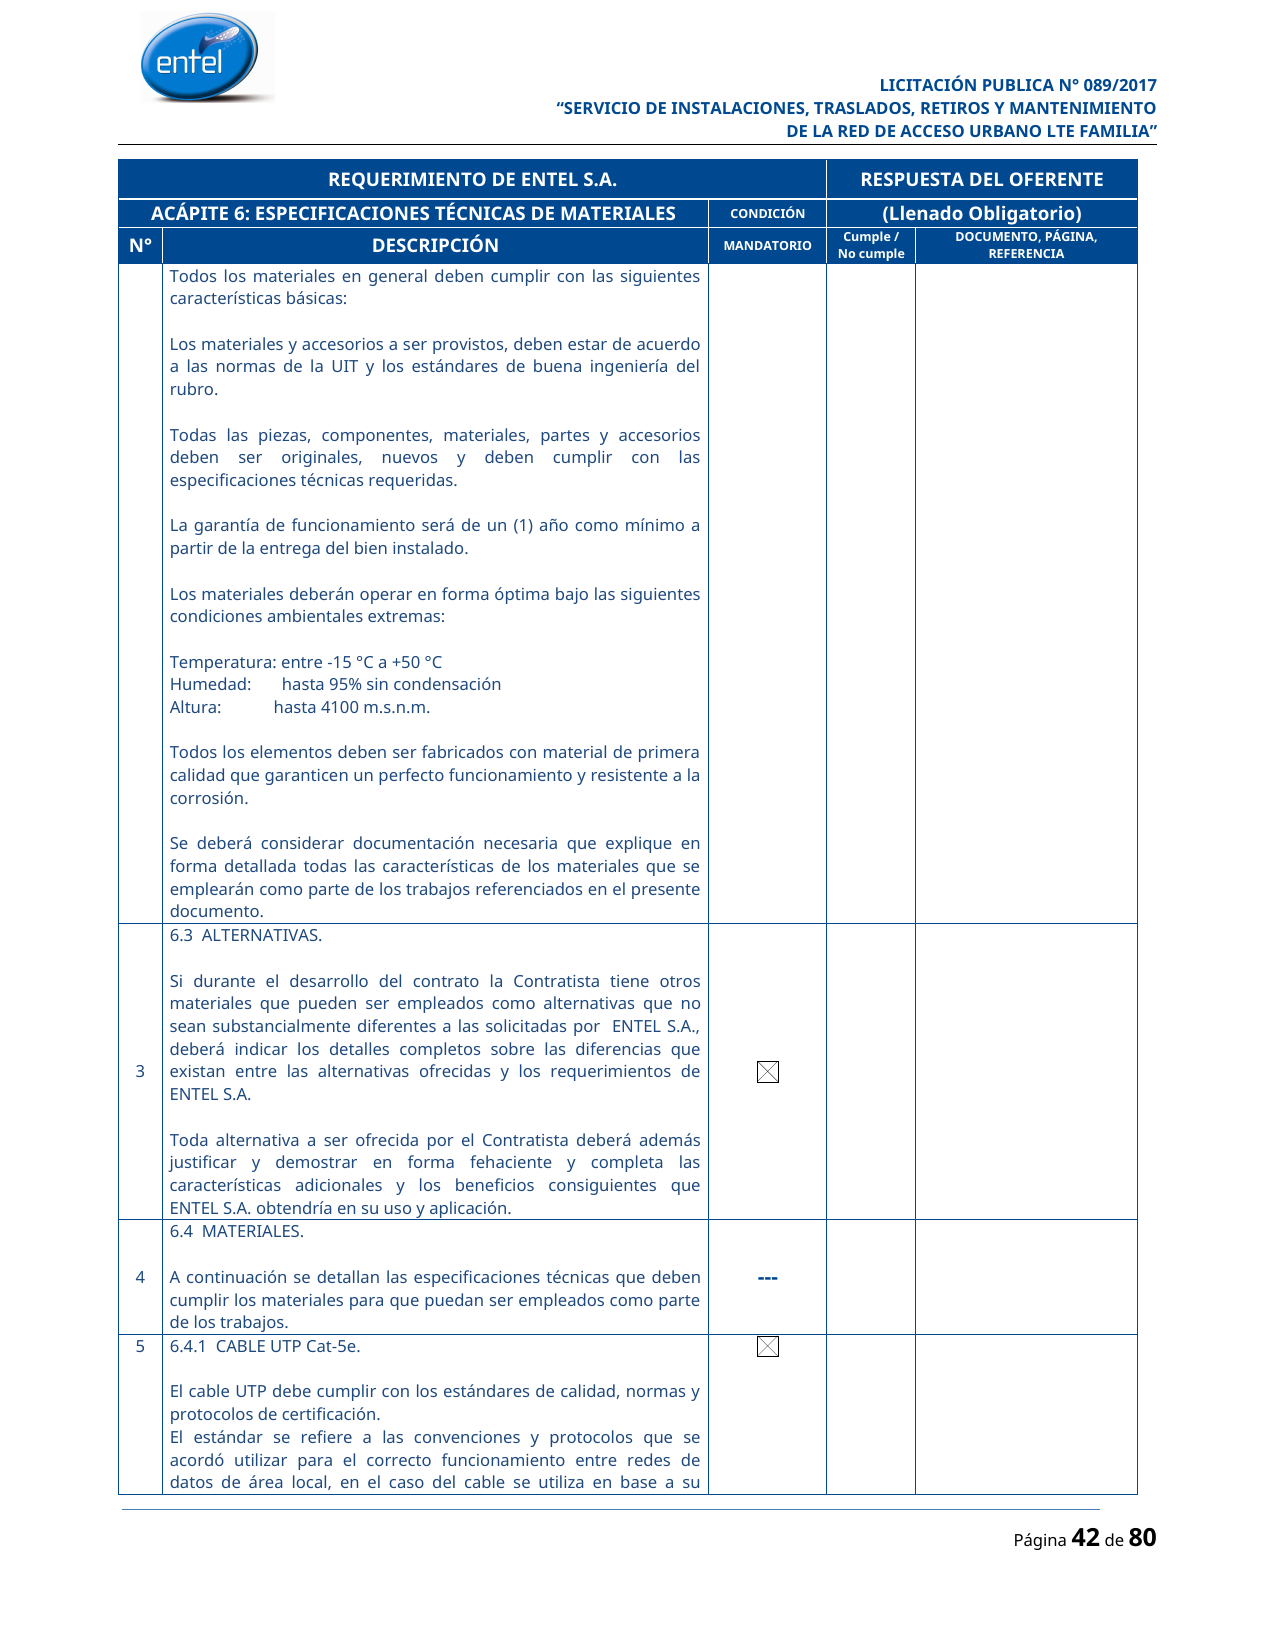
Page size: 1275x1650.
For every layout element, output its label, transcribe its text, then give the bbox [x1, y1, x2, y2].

table_cell 6.3 ALTERNATIVAS. Si durante el desarrollo del contrato la Contratista tiene otros materiales que pueden ser empleados como alternativas que no sean substancialmente diferentes a las solicitadas por ENTEL S.A., deberá indicar los detalles completos sobre las diferencias que existan entre las alternativas ofrecidas y los requerimientos de ENTEL S.A. Toda alternativa a ser ofrecida por el Contratista deberá además justificar y demostrar en forma fehaciente y completa las características adicionales y los beneficios consiguientes que ENTEL S.A. obtendría en su uso y aplicación. [163, 924, 708, 1219]
table_cell DESCRIPCIÓN [163, 228, 708, 263]
table_cell [916, 924, 1137, 1219]
table_cell [709, 924, 826, 1219]
table_cell [916, 1220, 1137, 1333]
table_cell CONDICIÓN [709, 200, 826, 227]
table_cell --- [709, 1220, 826, 1333]
table_cell ACÁPITE 6: ESPECIFICACIONES TÉCNICAS DE MATERIALES [119, 200, 708, 227]
table_cell [827, 924, 915, 1219]
table_cell [827, 264, 915, 923]
picture [140, 11, 276, 103]
table_cell [916, 264, 1137, 923]
table_cell Cumple / No cumple [827, 228, 915, 263]
table_cell 3 [119, 924, 162, 1219]
table_cell [827, 1220, 915, 1333]
table_cell DOCUMENTO, PÁGINA, REFERENCIA [916, 228, 1137, 263]
table_header RESPUESTA DEL OFERENTE [827, 160, 1137, 198]
table_cell 4 [119, 1220, 162, 1333]
table_cell 5 [119, 1335, 162, 1493]
table_cell [709, 1335, 826, 1493]
table_cell 2 [119, 264, 162, 923]
table_header REQUERIMIENTO DE ENTEL S.A. [119, 160, 826, 198]
table_cell [709, 264, 826, 923]
table_cell [916, 1335, 1137, 1493]
table_cell [827, 1335, 915, 1493]
table_cell (Llenado Obligatorio) [827, 200, 1137, 227]
table_cell 6.4 MATERIALES. A continuación se detallan las especificaciones técnicas que deben cumplir los materiales para que puedan ser empleados como parte de los trabajos. [163, 1220, 708, 1333]
table_cell MANDATORIO [709, 228, 826, 263]
table_cell N° [119, 228, 162, 263]
